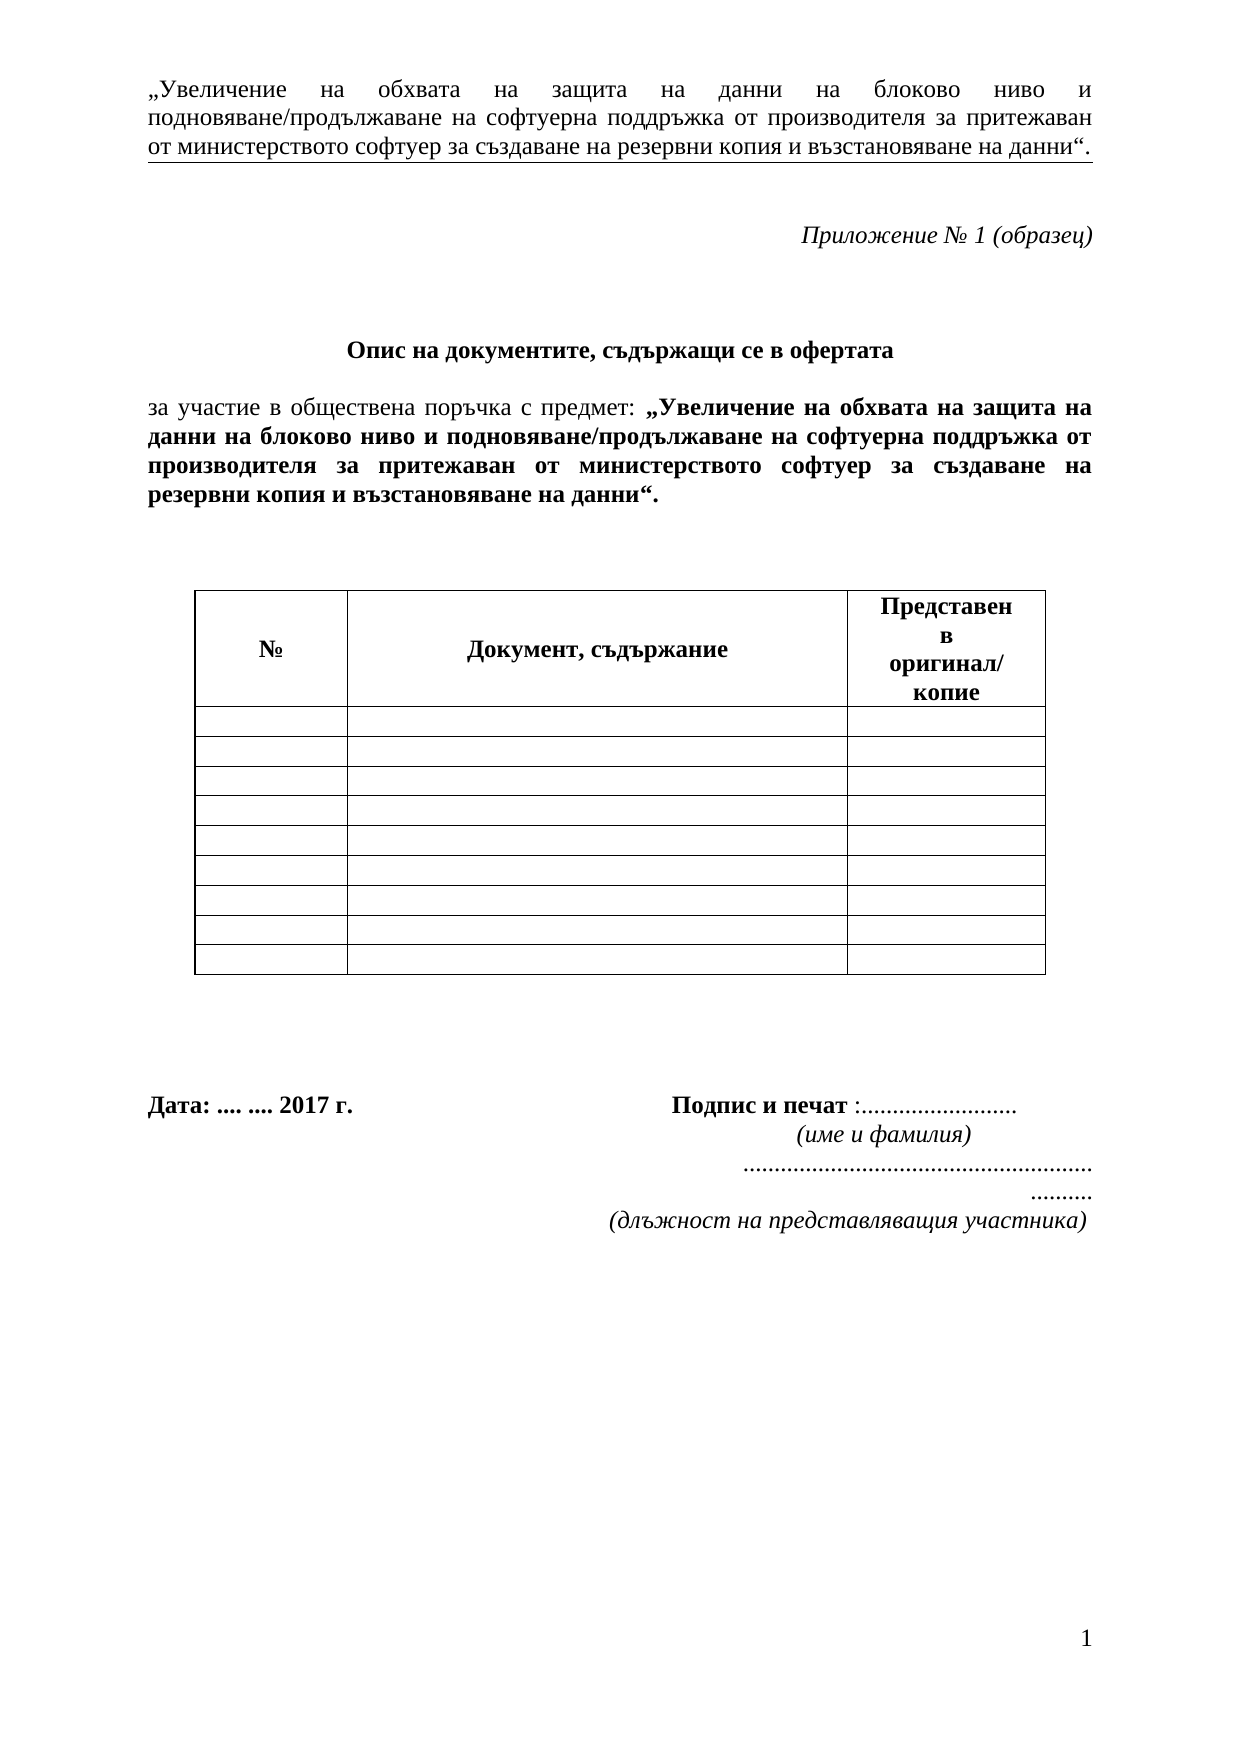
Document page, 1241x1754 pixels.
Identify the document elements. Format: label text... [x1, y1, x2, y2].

text (име и фамилия) [148, 1119, 1093, 1148]
table_header № [196, 591, 347, 706]
table_cell [848, 916, 1045, 944]
table_cell [848, 826, 1045, 855]
table_cell [848, 737, 1045, 766]
text (длъжност на представляващия участника) [148, 1205, 1093, 1234]
text .................................................................. [148, 1148, 1093, 1205]
table_cell [348, 856, 847, 885]
table_cell [848, 767, 1045, 795]
table_cell [196, 856, 347, 885]
table_cell [848, 796, 1045, 825]
table_cell [348, 767, 847, 795]
text Опис на документите, съдържащи се в офертата [148, 335, 1093, 364]
table_cell [196, 796, 347, 825]
table_cell [196, 826, 347, 855]
table_cell [848, 945, 1045, 974]
table_cell [196, 916, 347, 944]
table_cell [196, 886, 347, 914]
table_cell [848, 707, 1045, 736]
text Дата: .... .... 2017 г. Подпис и печат :......................... [148, 1090, 1093, 1119]
table_cell [848, 886, 1045, 914]
table_cell [196, 767, 347, 795]
table_cell [348, 707, 847, 736]
text за участие в обществена поръчка с предмет: „Увеличение на обхвата на защита на данни на блоково ниво и подновяване/продължаване на софтуерна поддръжка от производителя за притежаван от министерството софтуер за създаване на резервни копия и възстановяване на данни“. [148, 392, 1093, 507]
table_cell [348, 826, 847, 855]
table_cell [348, 886, 847, 914]
table_cell [348, 945, 847, 974]
table_cell [348, 737, 847, 766]
table_cell [348, 796, 847, 825]
table_cell [196, 737, 347, 766]
table_cell [196, 945, 347, 974]
table_cell [348, 916, 847, 944]
table_header Документ, съдържание [348, 591, 847, 706]
table_cell [848, 856, 1045, 885]
table_header Представен в оригинал/копие [848, 591, 1045, 706]
table_cell [196, 707, 347, 736]
